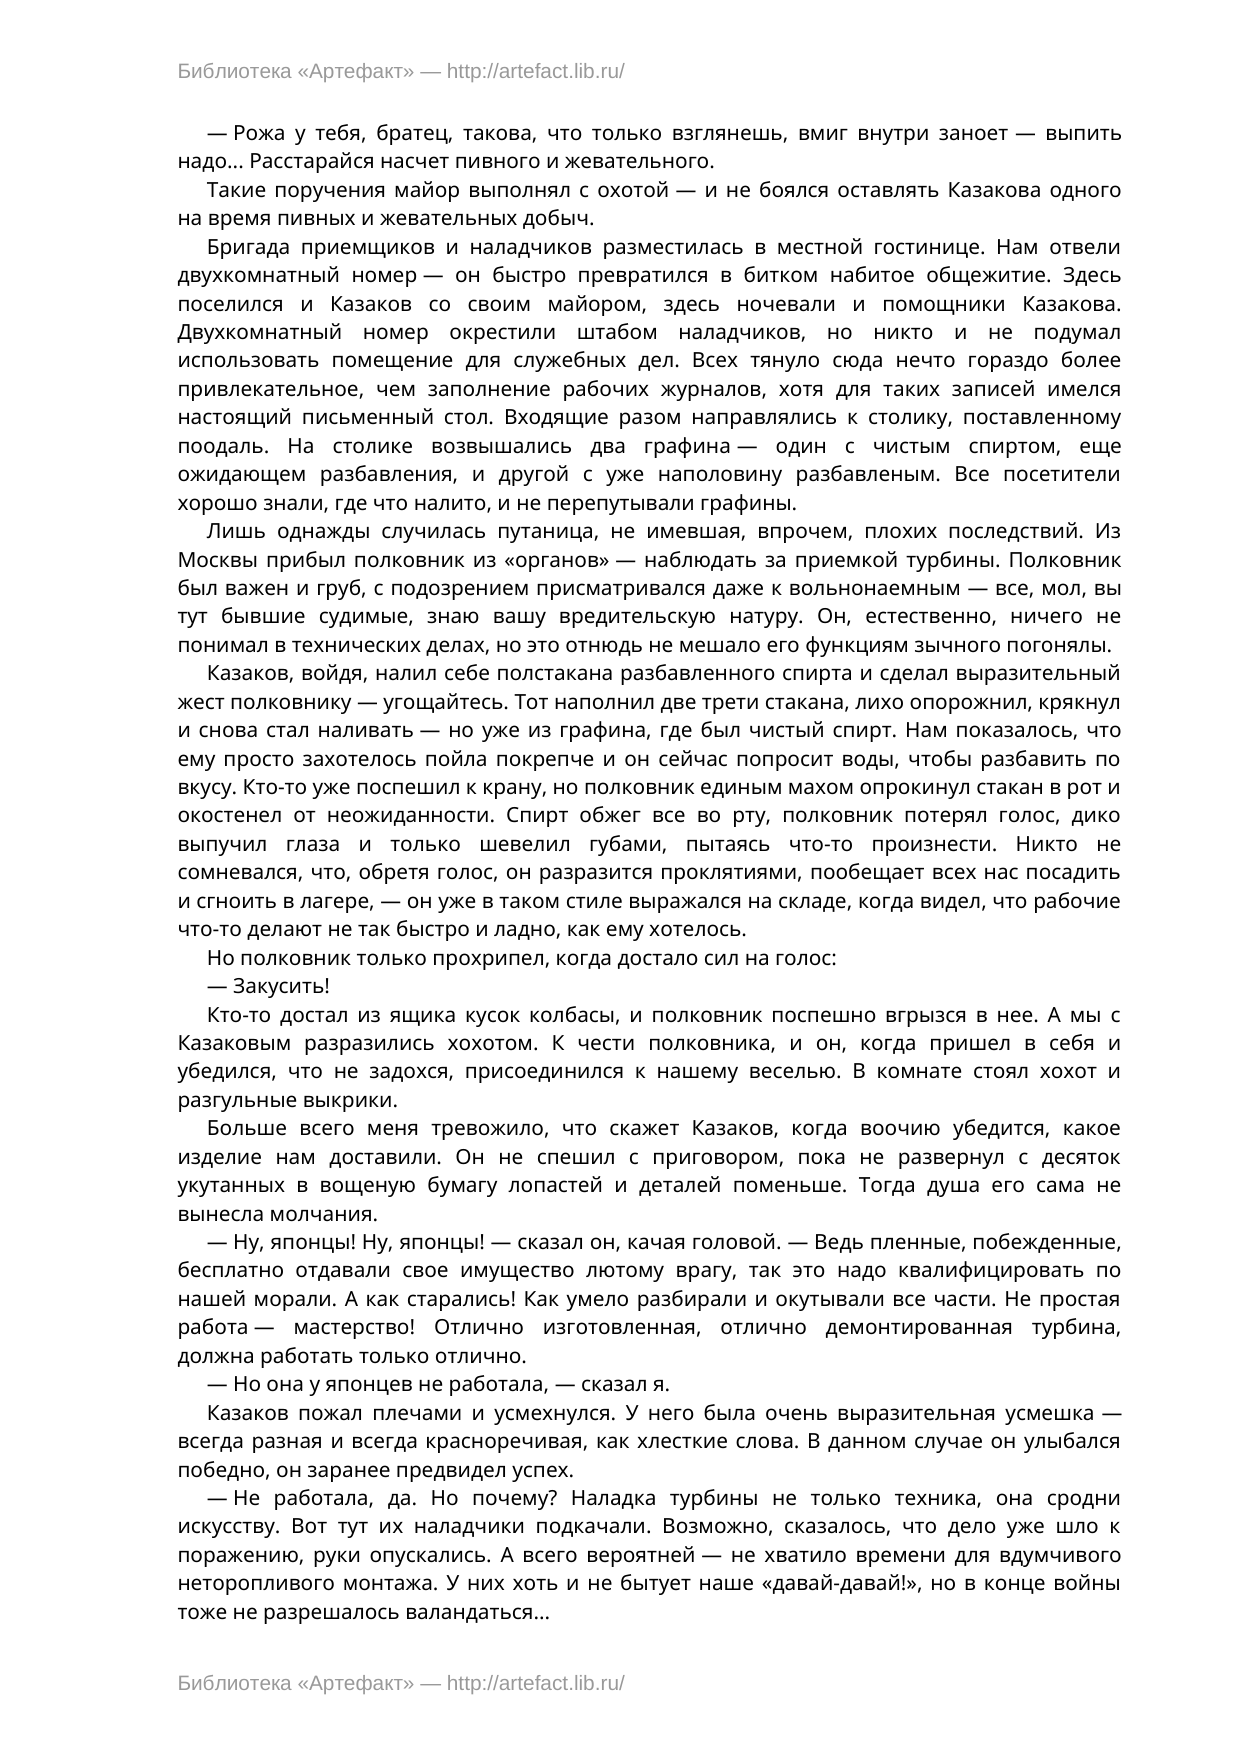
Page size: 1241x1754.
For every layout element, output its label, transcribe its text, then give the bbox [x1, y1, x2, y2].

text Казаков, войдя, налил себе полстакана разбавленного спирта и сделал выразительный жест полковнику — угощайтесь. Тот наполнил две трети стакана, лихо опорожнил, крякнул и снова стал наливать — но уже из графина, где был чистый спирт. Нам показалось, что ему просто захотелось пойла покрепче и он сейчас попросит воды, чтобы разбавить по вкусу. Кто-то уже поспешил к крану, но полковник единым махом опрокинул стакан в рот и окостенел от неожиданности. Спирт обжег все во рту, полковник потерял голос, дико выпучил глаза и только шевелил губами, пытаясь что-то произнести. Никто не сомневался, что, обретя голос, он разразится проклятиями, пообещает всех нас посадить и сгноить в лагере, — он уже в таком стиле выражался на складе, когда видел, что рабочие что-то делают не так быстро и ладно, как ему хотелось. [177, 658, 1122, 943]
text — Не работала, да. Но почему? Наладка турбины не только техника, она сродни искусству. Вот тут их наладчики подкачали. Возможно, сказалось, что дело уже шло к поражению, руки опускались. А всего вероятней — не хватило времени для вдумчивого неторопливого монтажа. У них хоть и не бытует наше «давай-давай!», но в конце войны тоже не разрешалось валандаться... [177, 1483, 1122, 1625]
text Но полковник только прохрипел, когда достало сил на голос: [177, 943, 1122, 971]
text Лишь однажды случилась путаница, не имевшая, впрочем, плохих последствий. Из Москвы прибыл полковник из «органов» — наблюдать за приемкой турбины. Полковник был важен и груб, с подозрением присматривался даже к вольнонаемным — все, мол, вы тут бывшие судимые, знаю вашу вредительскую натуру. Он, естественно, ничего не понимал в технических делах, но это отнюдь не мешало его функциям зычного погонялы. [177, 516, 1122, 658]
text Бригада приемщиков и наладчиков разместилась в местной гостинице. Нам отвели двухкомнатный номер — он быстро превратился в битком набитое общежитие. Здесь поселился и Казаков со своим майором, здесь ночевали и помощники Казакова. Двухкомнатный номер окрестили штабом наладчиков, но никто и не подумал использовать помещение для служебных дел. Всех тянуло сюда нечто гораздо более привлекательное, чем заполнение рабочих журналов, хотя для таких записей имелся настоящий письменный стол. Входящие разом направлялись к столику, поставленному поодаль. На столике возвышались два графина — один с чистым спиртом, еще ожидающем разбавления, и другой с уже наполовину разбавленым. Все посетители хорошо знали, где что налито, и не перепутывали графины. [177, 232, 1122, 516]
text Казаков пожал плечами и усмехнулся. У него была очень выразительная усмешка — всегда разная и всегда красноречивая, как хлесткие слова. В данном случае он улыбался победно, он заранее предвидел успех. [177, 1398, 1122, 1483]
text Кто-то достал из ящика кусок колбасы, и полковник поспешно вгрызся в нее. А мы с Казаковым разразились хохотом. К чести полковника, и он, когда пришел в себя и убедился, что не задохся, присоединился к нашему веселью. В комнате стоял хохот и разгульные выкрики. [177, 1000, 1122, 1113]
text — Рожа у тебя, братец, такова, что только взглянешь, вмиг внутри заноет — выпить надо... Расстарайся насчет пивного и жевательного. [177, 118, 1122, 175]
text Такие поручения майор выполнял с охотой — и не боялся оставлять Казакова одного на время пивных и жевательных добыч. [177, 175, 1122, 232]
text Больше всего меня тревожило, что скажет Казаков, когда воочию убедится, какое изделие нам доставили. Он не спешил с приговором, пока не развернул с десяток укутанных в вощеную бумагу лопастей и деталей поменьше. Тогда душа его сама не вынесла молчания. [177, 1113, 1122, 1227]
text — Но она у японцев не работала, — сказал я. [177, 1369, 1122, 1398]
text — Ну, японцы! Ну, японцы! — сказал он, качая головой. — Ведь пленные, побежденные, бесплатно отдавали свое имущество лютому врагу, так это надо квалифицировать по нашей морали. А как старались! Как умело разбирали и окутывали все части. Не простая работа — мастерство! Отлично изготовленная, отлично демонтированная турбина, должна работать только отлично. [177, 1227, 1122, 1369]
text — Закусить! [177, 971, 1122, 1000]
